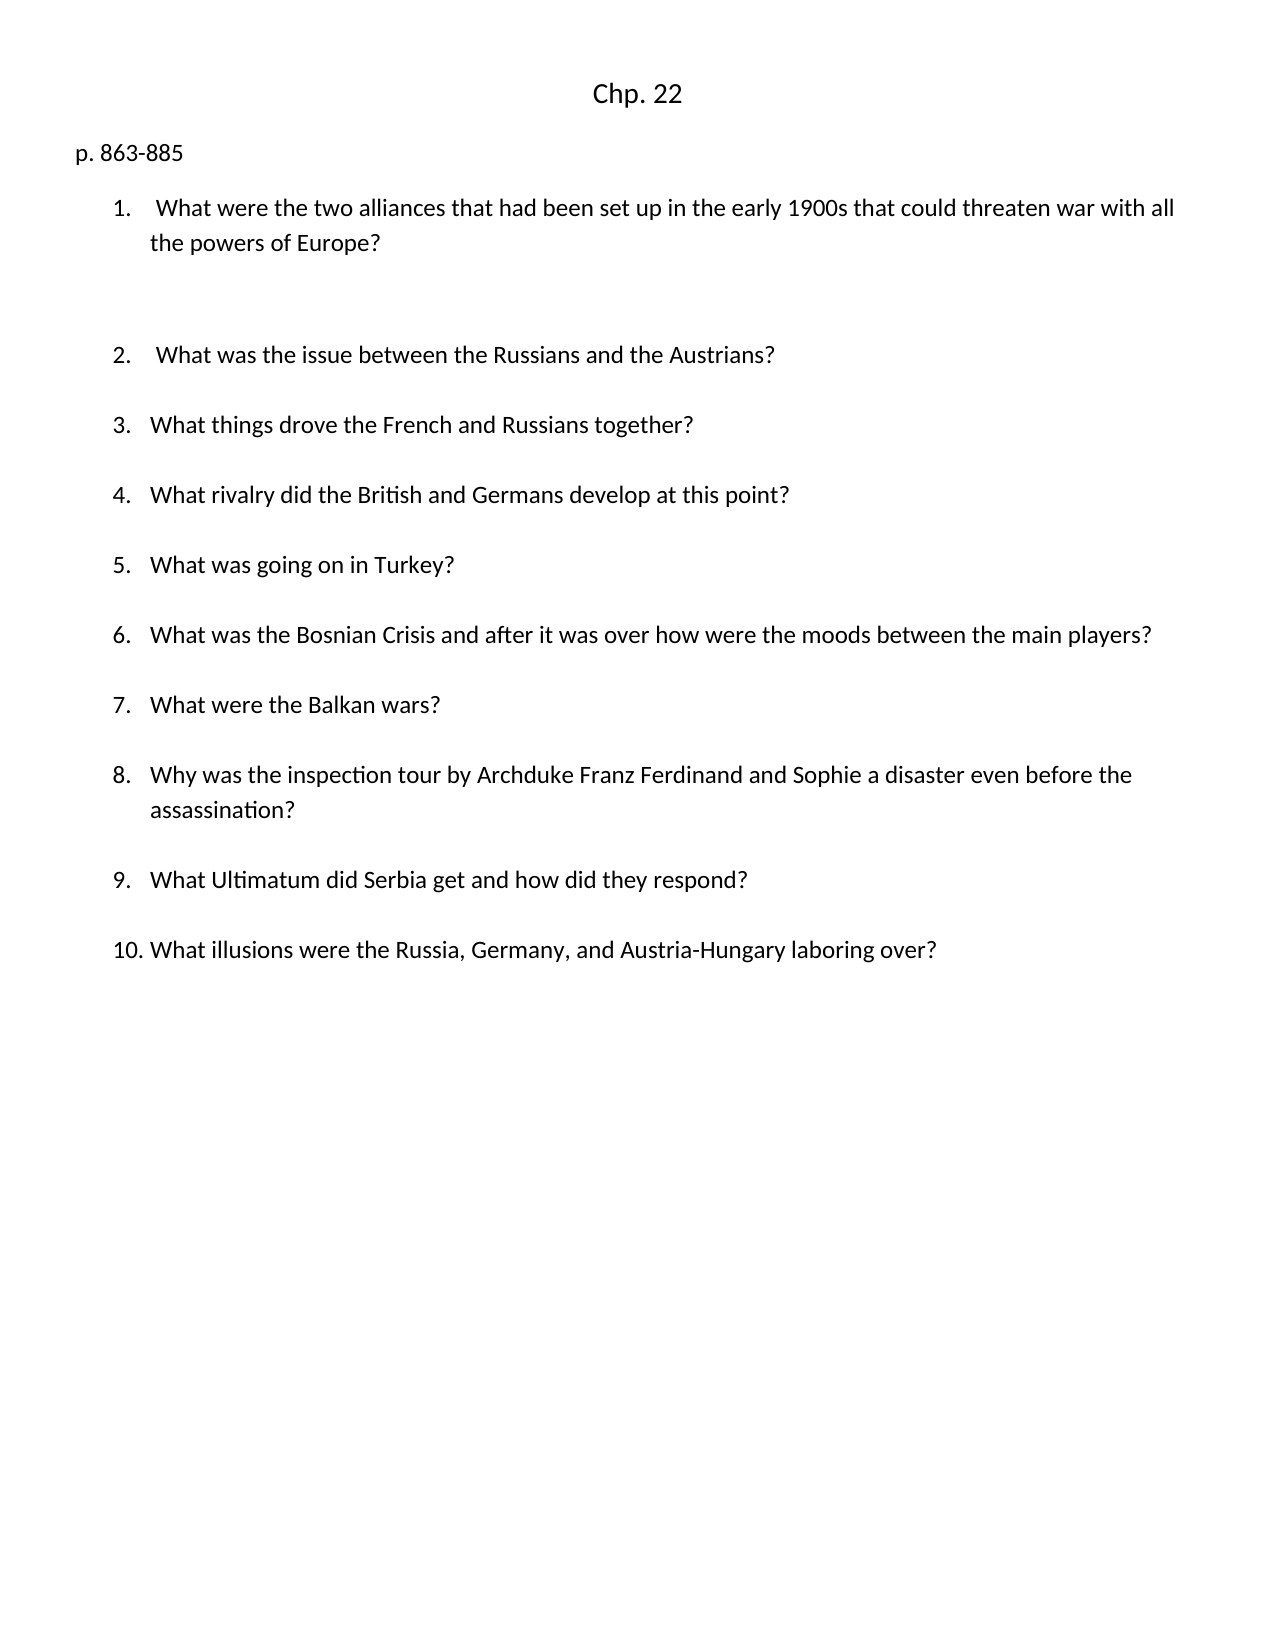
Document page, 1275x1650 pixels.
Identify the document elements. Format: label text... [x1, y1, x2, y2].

list What was the Bosnian Crisis and after it was over how were the moods between the main players? [112, 619, 1200, 650]
list What Ultimatum did Serbia get and how did they respond? [112, 864, 1200, 895]
list What was the issue between the Russians and the Austrians? [112, 339, 1200, 370]
text Chp. 22 [75, 75, 1200, 111]
text p. 863-885 [75, 137, 1200, 167]
list What rivalry did the British and Germans develop at this point? [112, 479, 1200, 510]
list What illusions were the Russia, Germany, and Austria-Hungary laboring over? [112, 934, 1200, 965]
list Why was the inspection tour by Archduke Franz Ferdinand and Sophie a disaster even before the assassination? [112, 759, 1200, 825]
list What was going on in Turkey? [112, 549, 1200, 580]
list What things drove the French and Russians together? [112, 409, 1200, 440]
list What were the Balkan wars? [112, 689, 1200, 720]
list What were the two alliances that had been set up in the early 1900s that could threaten war with all the powers of Europe? [112, 193, 1200, 258]
